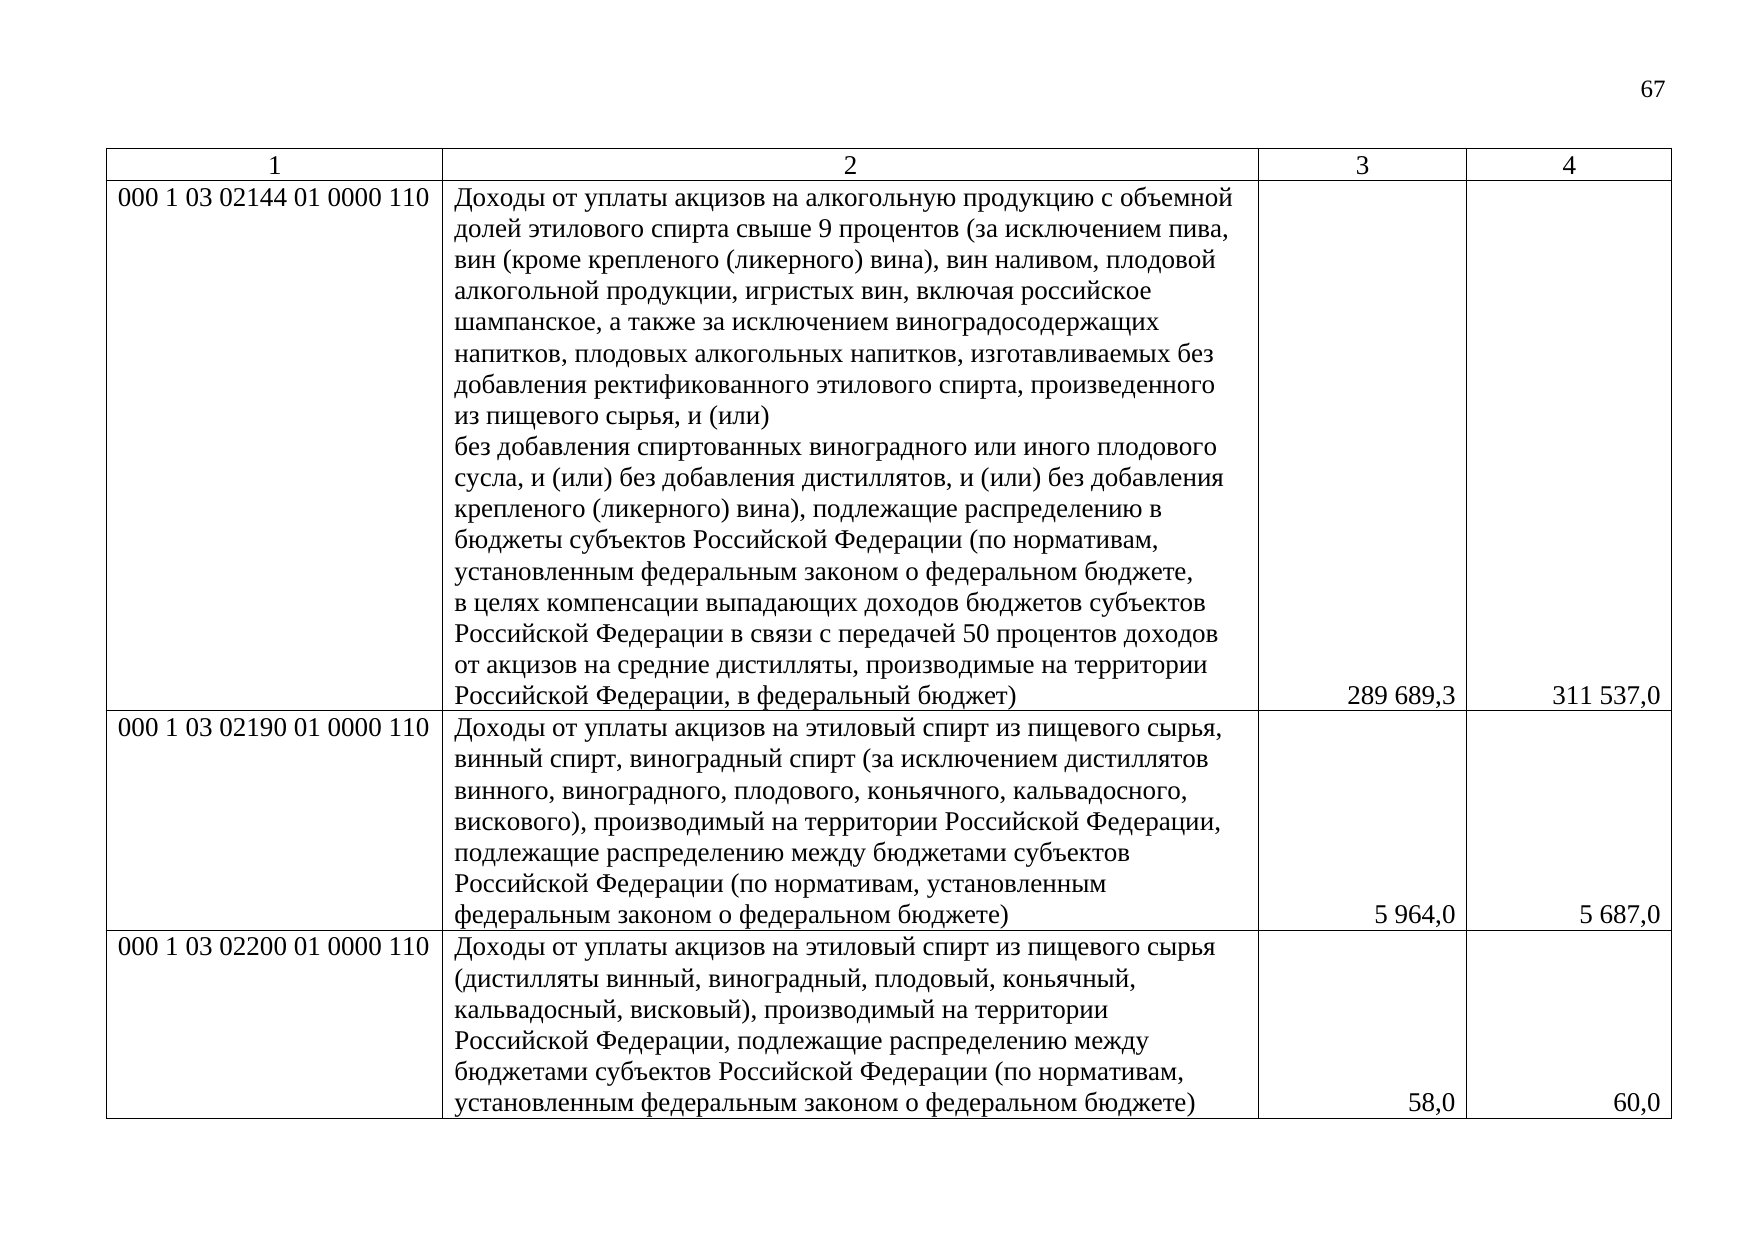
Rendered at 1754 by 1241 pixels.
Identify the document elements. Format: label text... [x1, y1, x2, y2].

table_cell Доходы от уплаты акцизов на этиловый спирт из пищевого сырья, винный спирт, виноградный спирт (за исключением дистиллятов винного, виноградного, плодового, коньячного, кальвадосного, вискового), производимый на территории Российской Федерации, подлежащие распределению между бюджетами субъектов Российской Федерации (по нормативам, установленным федеральным законом о федеральном бюджете) [443, 711, 1258, 929]
table_cell Доходы от уплаты акцизов на алкогольную продукцию с объемной долей этилового спирта свыше 9 процентов (за исключением пива, вин (кроме крепленого (ликерного) вина), вин наливом, плодовой алкогольной продукции, игристых вин, включая российское шампанское, а также за исключением виноградосодержащих напитков, плодовых алкогольных напитков, изготавливаемых без добавления ректификованного этилового спирта, произведенного из пищевого сырья, и (или) без добавления спиртованных виноградного или иного плодового сусла, и (или) без добавления дистиллятов, и (или) без добавления крепленого (ликерного) вина), подлежащие распределению в бюджеты субъектов Российской Федерации (по нормативам, установленным федеральным законом о федеральном бюджете, в целях компенсации выпадающих доходов бюджетов субъектов Российской Федерации в связи с передачей 50 процентов доходов от акцизов на средние дистилляты, производимые на территории Российской Федерации, в федеральный бюджет) [443, 181, 1258, 710]
table_cell Доходы от уплаты акцизов на этиловый спирт из пищевого сырья (дистилляты винный, виноградный, плодовый, коньячный, кальвадосный, висковый), производимый на территории Российской Федерации, подлежащие распределению между бюджетами субъектов Российской Федерации (по нормативам, установленным федеральным законом о федеральном бюджете) [443, 931, 1258, 1117]
table_cell 311 537,0 [1467, 181, 1671, 710]
table_cell 000 1 03 02190 01 0000 110 [107, 711, 442, 929]
table_header 2 [443, 149, 1258, 180]
table_cell 000 1 03 02200 01 0000 110 [107, 931, 442, 1117]
table_cell 5 687,0 [1467, 711, 1671, 929]
table_header 3 [1259, 149, 1466, 180]
table_cell 289 689,3 [1259, 181, 1466, 710]
table_cell 000 1 03 02144 01 0000 110 [107, 181, 442, 710]
table_cell 5 964,0 [1259, 711, 1466, 929]
table_header 4 [1467, 149, 1671, 180]
table_cell 60,0 [1467, 931, 1671, 1117]
table_header 1 [107, 149, 442, 180]
table_cell 58,0 [1259, 931, 1466, 1117]
